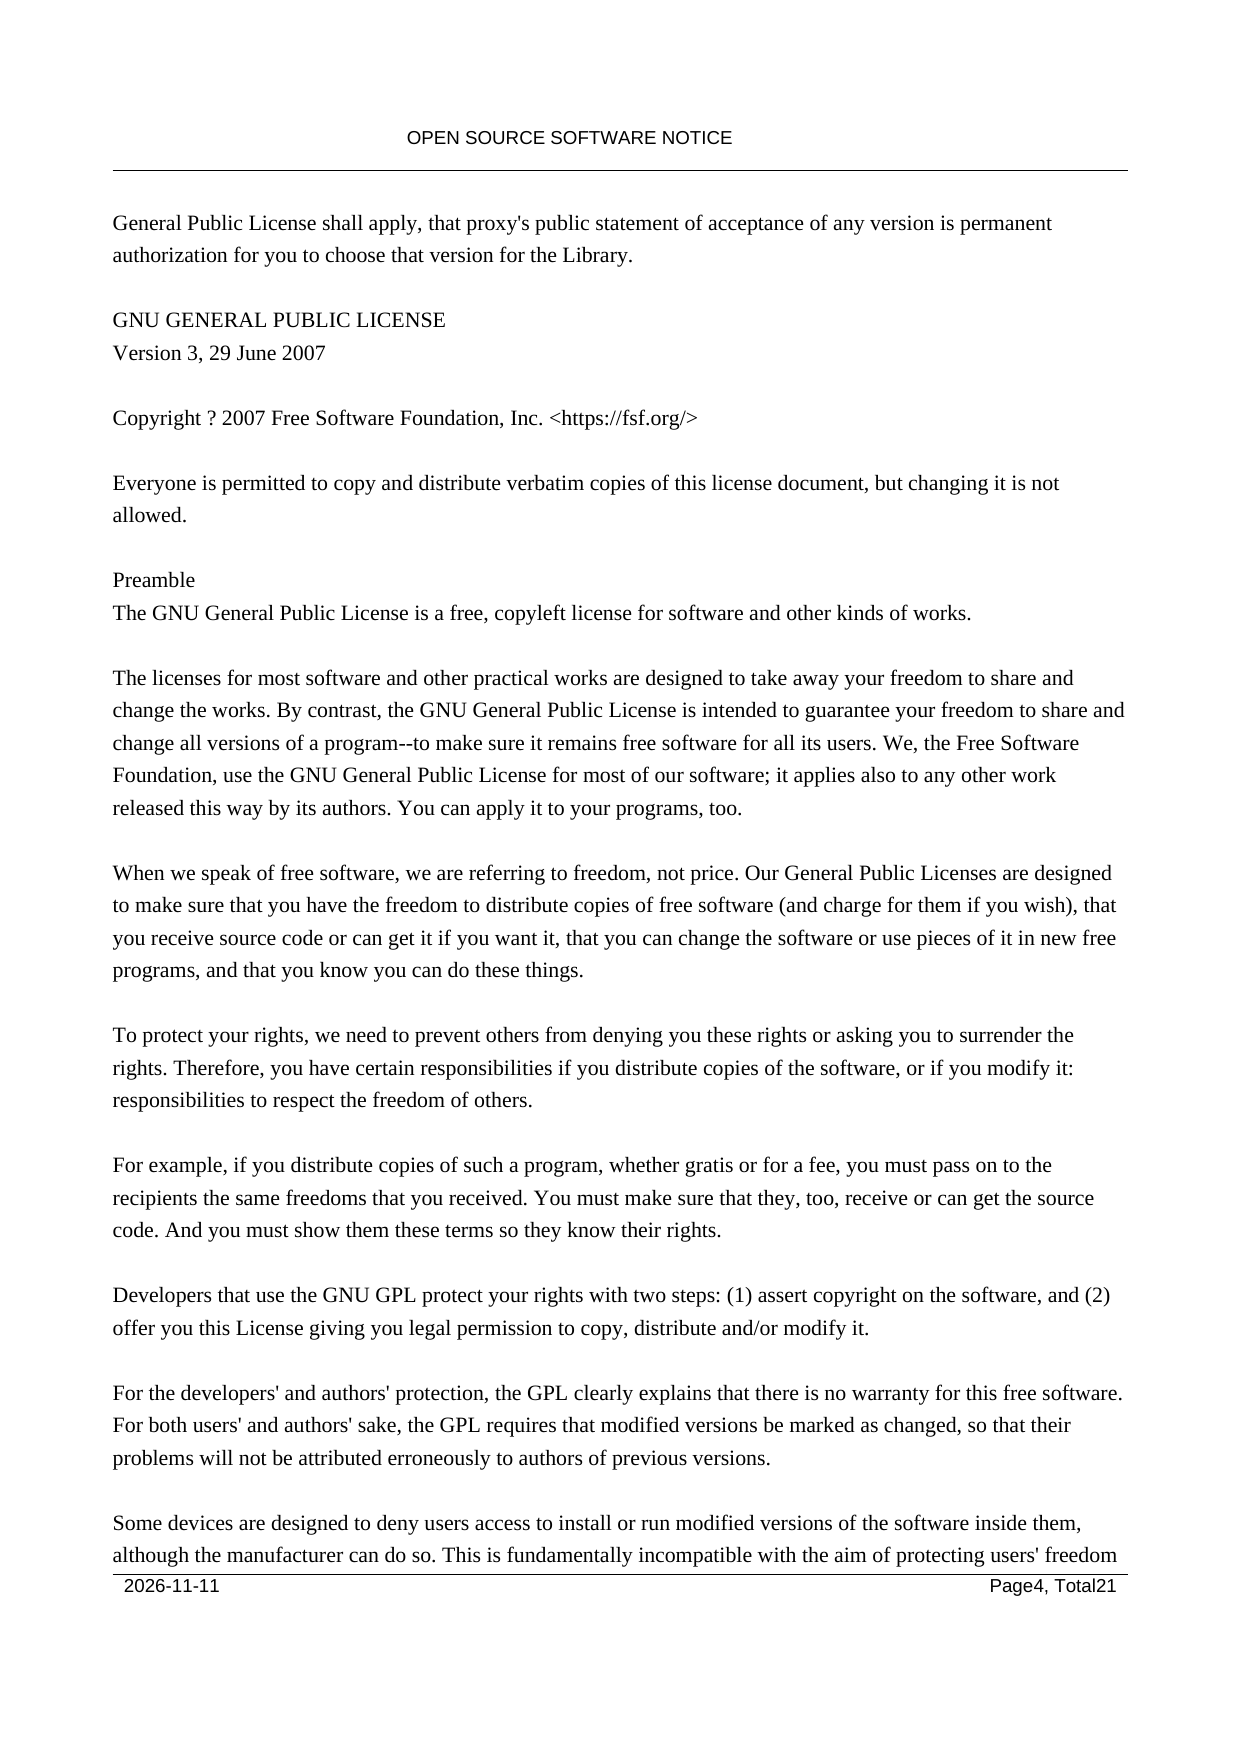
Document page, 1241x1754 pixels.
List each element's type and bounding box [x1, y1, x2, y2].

text [112, 206, 1128, 1571]
